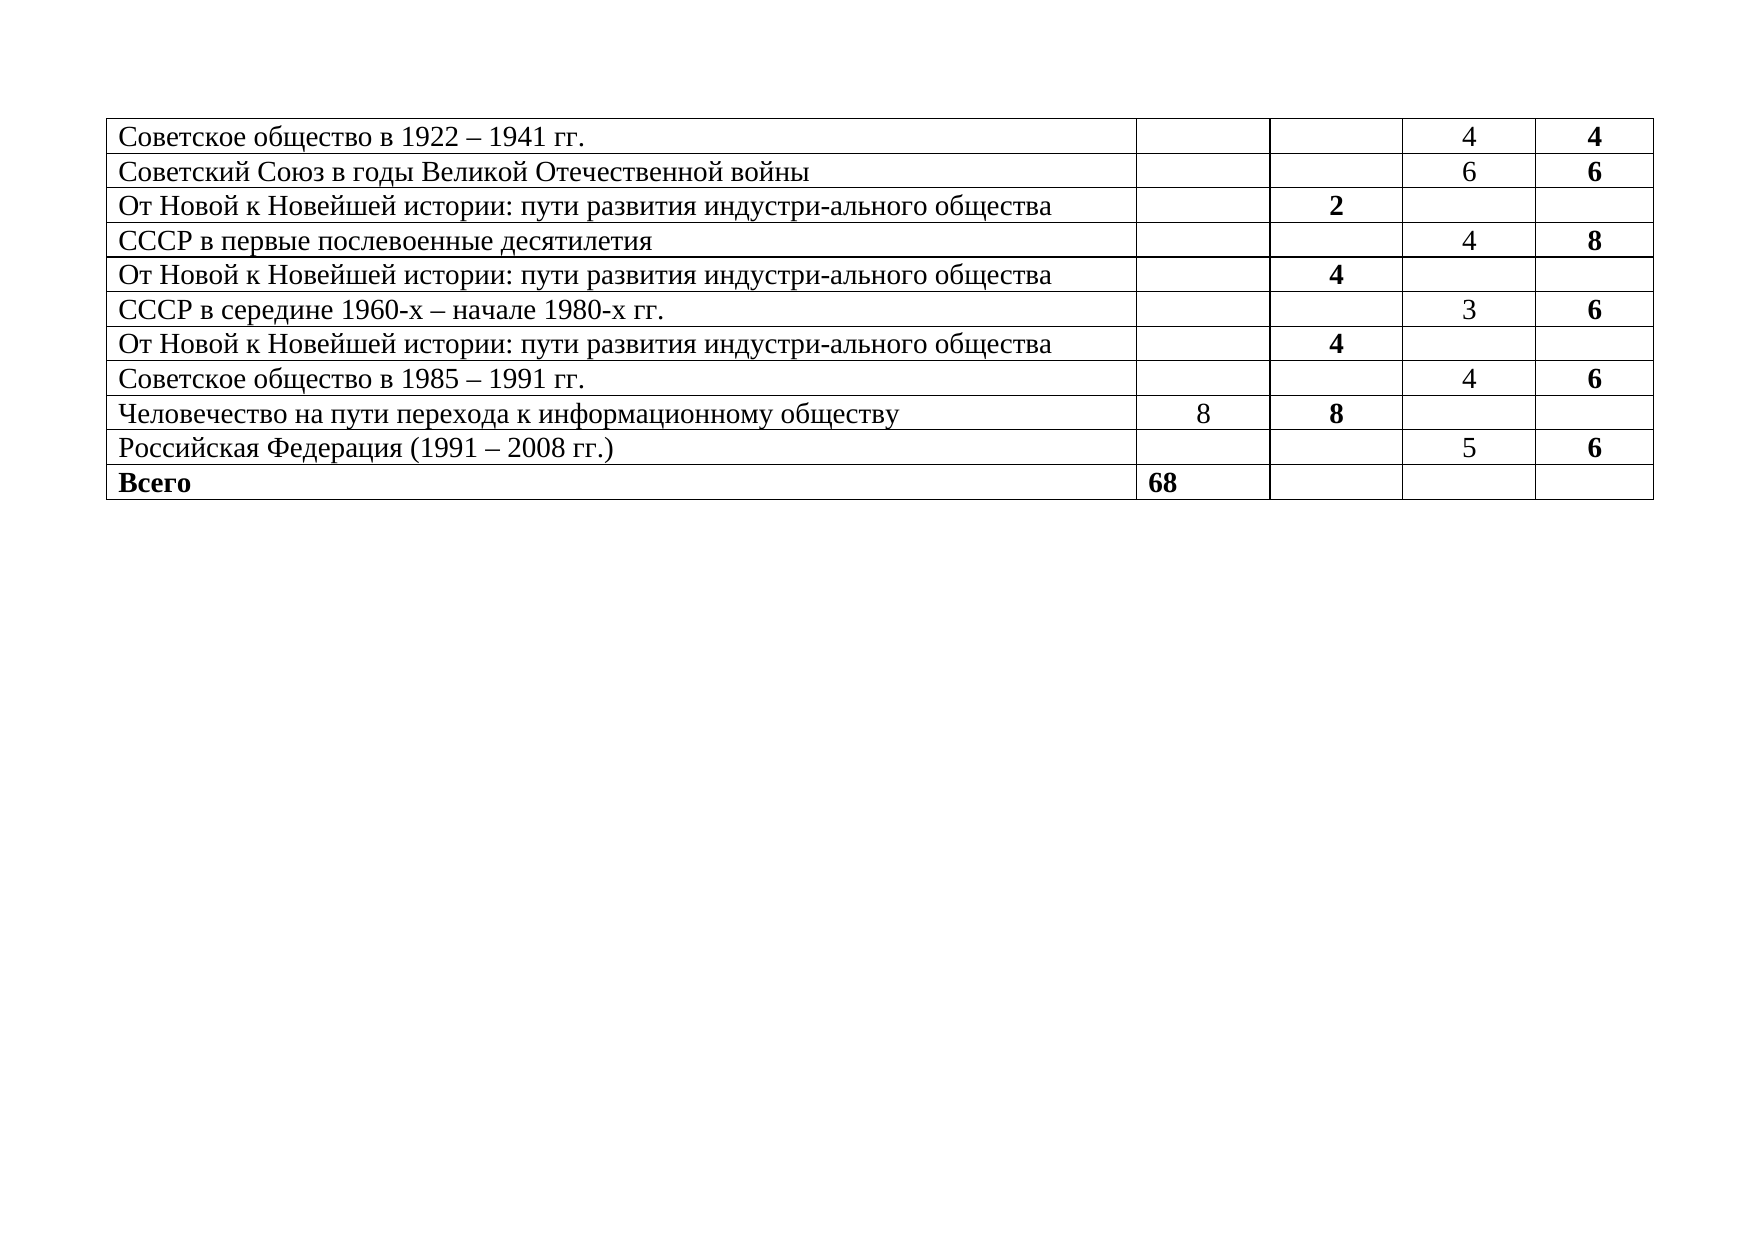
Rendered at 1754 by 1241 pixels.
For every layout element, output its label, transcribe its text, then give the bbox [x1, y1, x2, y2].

table_cell 6 [1536, 154, 1653, 187]
table_cell [1137, 154, 1269, 187]
table_cell [1403, 327, 1535, 360]
table_cell [1536, 188, 1653, 222]
table_cell 6 [1536, 361, 1653, 395]
table_cell [1536, 327, 1653, 360]
table_cell [1271, 292, 1402, 326]
table_cell [1271, 154, 1402, 187]
table_cell [1137, 223, 1269, 256]
table_cell 3 [1403, 292, 1535, 326]
table_cell [1403, 188, 1535, 222]
table_cell 8 [1536, 223, 1653, 256]
table_cell [1403, 396, 1535, 429]
table_cell СССР в середине 1960-х – начале 1980-х гг. [107, 292, 1136, 326]
table_cell Человечество на пути перехода к информационному обществу [107, 396, 1136, 429]
table_cell 6 [1536, 292, 1653, 326]
table_cell Всего [107, 465, 1136, 498]
table_cell От Новой к Новейшей истории: пути развития индустри-ального общества [107, 258, 1136, 291]
table_cell 5 [1403, 430, 1535, 464]
table_cell 4 [1403, 223, 1535, 256]
table_cell 4 [1271, 327, 1402, 360]
table_cell От Новой к Новейшей истории: пути развития индустри-ального общества [107, 188, 1136, 222]
table_cell [1137, 430, 1269, 464]
table_cell 2 [1271, 188, 1402, 222]
table_cell [1271, 119, 1402, 153]
table_cell 6 [1403, 154, 1535, 187]
table_cell [1536, 396, 1653, 429]
table_cell [1137, 119, 1269, 153]
table_cell 4 [1536, 119, 1653, 153]
table_cell Советский Союз в годы Великой Отечественной войны [107, 154, 1136, 187]
table_cell От Новой к Новейшей истории: пути развития индустри-ального общества [107, 327, 1136, 360]
table_cell [1271, 223, 1402, 256]
table_cell [1137, 361, 1269, 395]
table_cell Российская Федерация (1991 – 2008 гг.) [107, 430, 1136, 464]
table_cell 68 [1137, 465, 1269, 498]
table_cell 4 [1403, 119, 1535, 153]
table_cell Советское общество в 1985 – 1991 гг. [107, 361, 1136, 395]
table_cell СССР в первые послевоенные десятилетия [107, 223, 1136, 256]
table_cell 8 [1137, 396, 1269, 429]
table_cell 4 [1403, 361, 1535, 395]
table_cell 6 [1536, 430, 1653, 464]
table_cell [1137, 327, 1269, 360]
table_cell [1271, 465, 1402, 498]
table_cell [1403, 258, 1535, 291]
table_cell 4 [1271, 258, 1402, 291]
table_cell [1536, 258, 1653, 291]
table_cell [1137, 292, 1269, 326]
table_cell [1403, 465, 1535, 498]
table_cell [1137, 258, 1269, 291]
table_cell Советское общество в 1922 – 1941 гг. [107, 119, 1136, 153]
table_cell [1271, 430, 1402, 464]
table_cell [1137, 188, 1269, 222]
table_cell [1536, 465, 1653, 498]
table_cell [1271, 361, 1402, 395]
table_cell 8 [1271, 396, 1402, 429]
